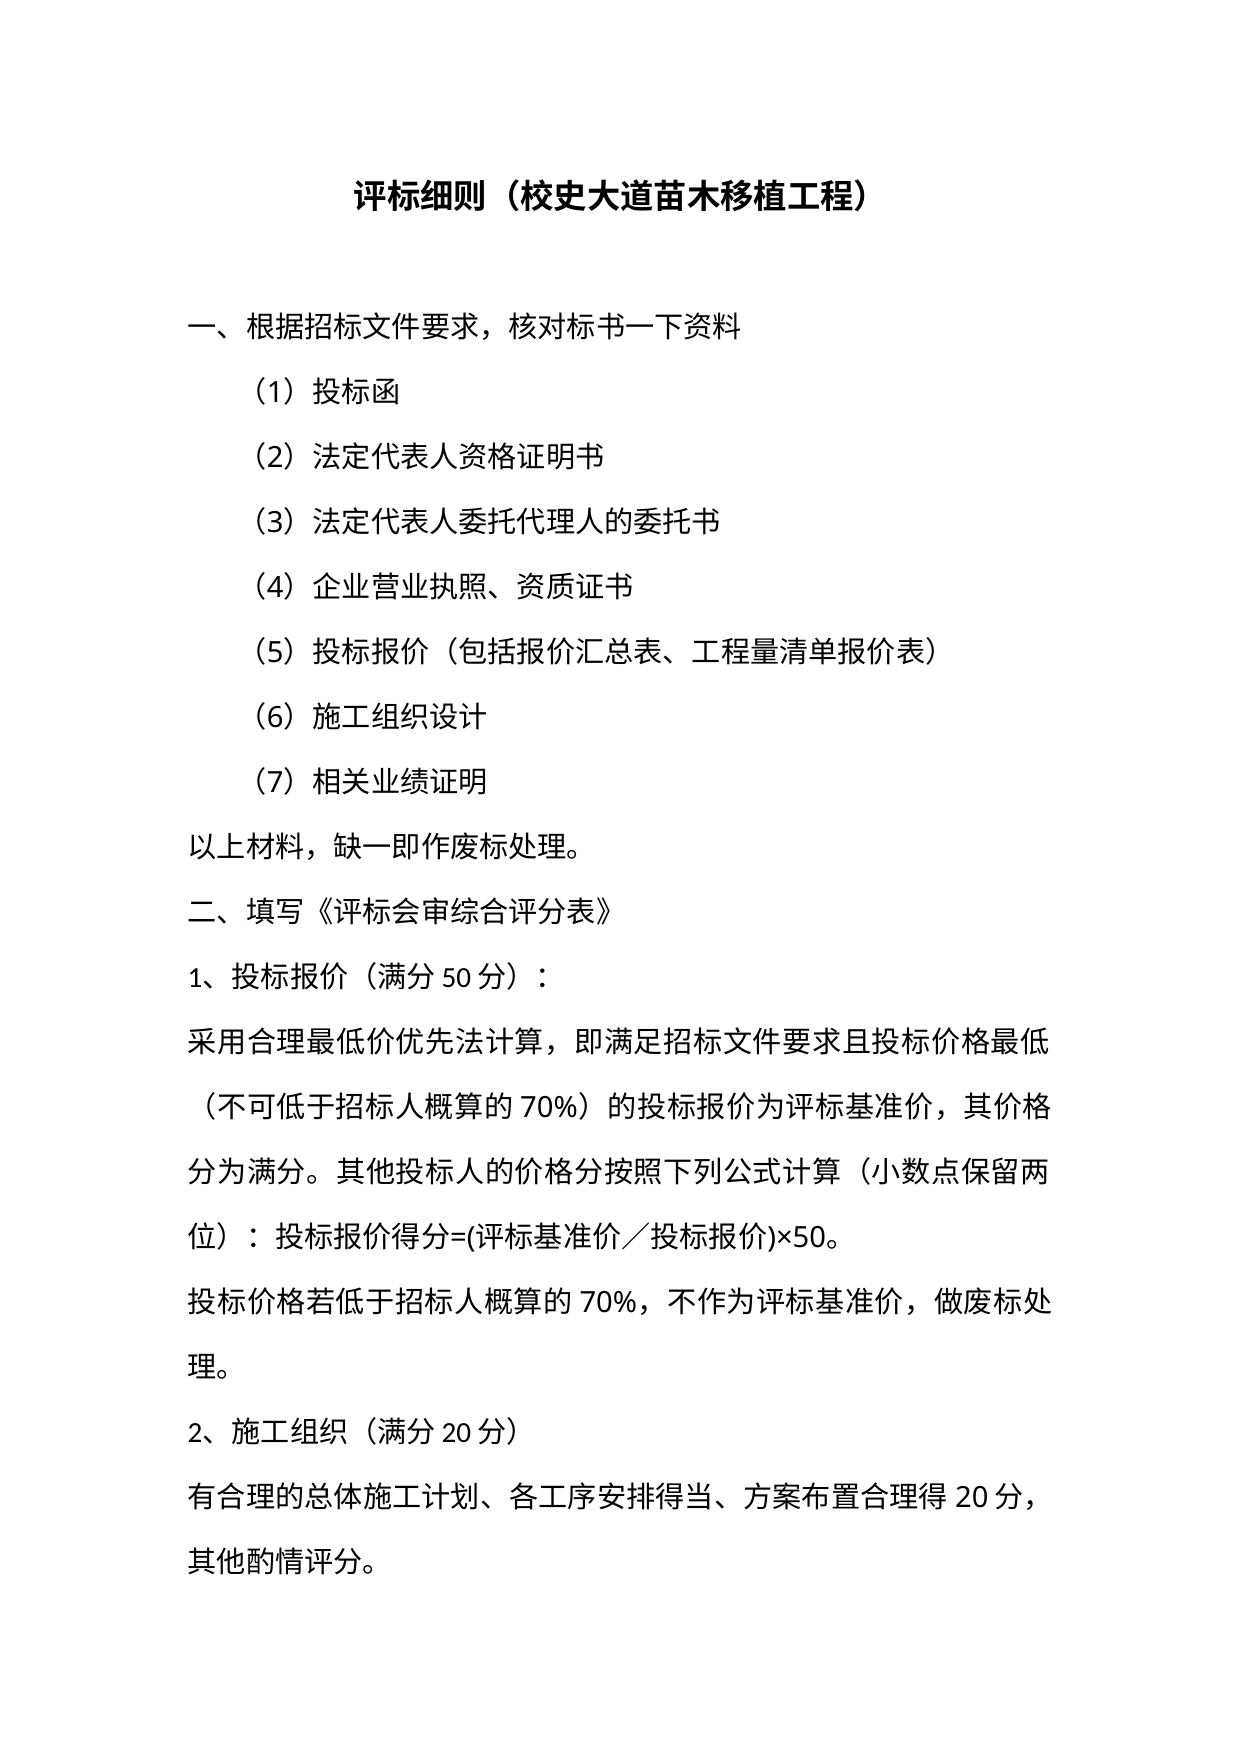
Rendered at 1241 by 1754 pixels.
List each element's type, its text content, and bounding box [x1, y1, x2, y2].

text （6）施工组织设计 [187, 682, 1053, 747]
text （5）投标报价（包括报价汇总表、工程量清单报价表） [187, 617, 1053, 682]
text 有合理的总体施工计划、各工序安排得当、方案布置合理得20分，其他酌情评分。 [187, 1462, 1053, 1592]
text （1）投标函 [187, 357, 1053, 422]
text 1、投标报价（满分50分）： [187, 942, 1053, 1007]
text 2、施工组织（满分20分） [187, 1397, 1053, 1462]
text 一、根据招标文件要求，核对标书一下资料 [187, 292, 1053, 357]
text （2）法定代表人资格证明书 [187, 422, 1053, 487]
text 以上材料，缺一即作废标处理。 [187, 812, 1053, 877]
text （3）法定代表人委托代理人的委托书 [187, 487, 1053, 552]
text 投标价格若低于招标人概算的70%，不作为评标基准价，做废标处理。 [187, 1267, 1053, 1397]
text （7）相关业绩证明 [187, 747, 1053, 812]
text 二、填写《评标会审综合评分表》 [187, 877, 1053, 942]
text 采用合理最低价优先法计算，即满足招标文件要求且投标价格最低（不可低于招标人概算的70%）的投标报价为评标基准价，其价格分为满分。其他投标人的价格分按照下列公式计算（小数点保留两位）：投标报价得分=(评标基准价／投标报价)×50。 [187, 1007, 1053, 1267]
text （4）企业营业执照、资质证书 [187, 552, 1053, 617]
text 评标细则（校史大道苗木移植工程） [187, 162, 1053, 227]
